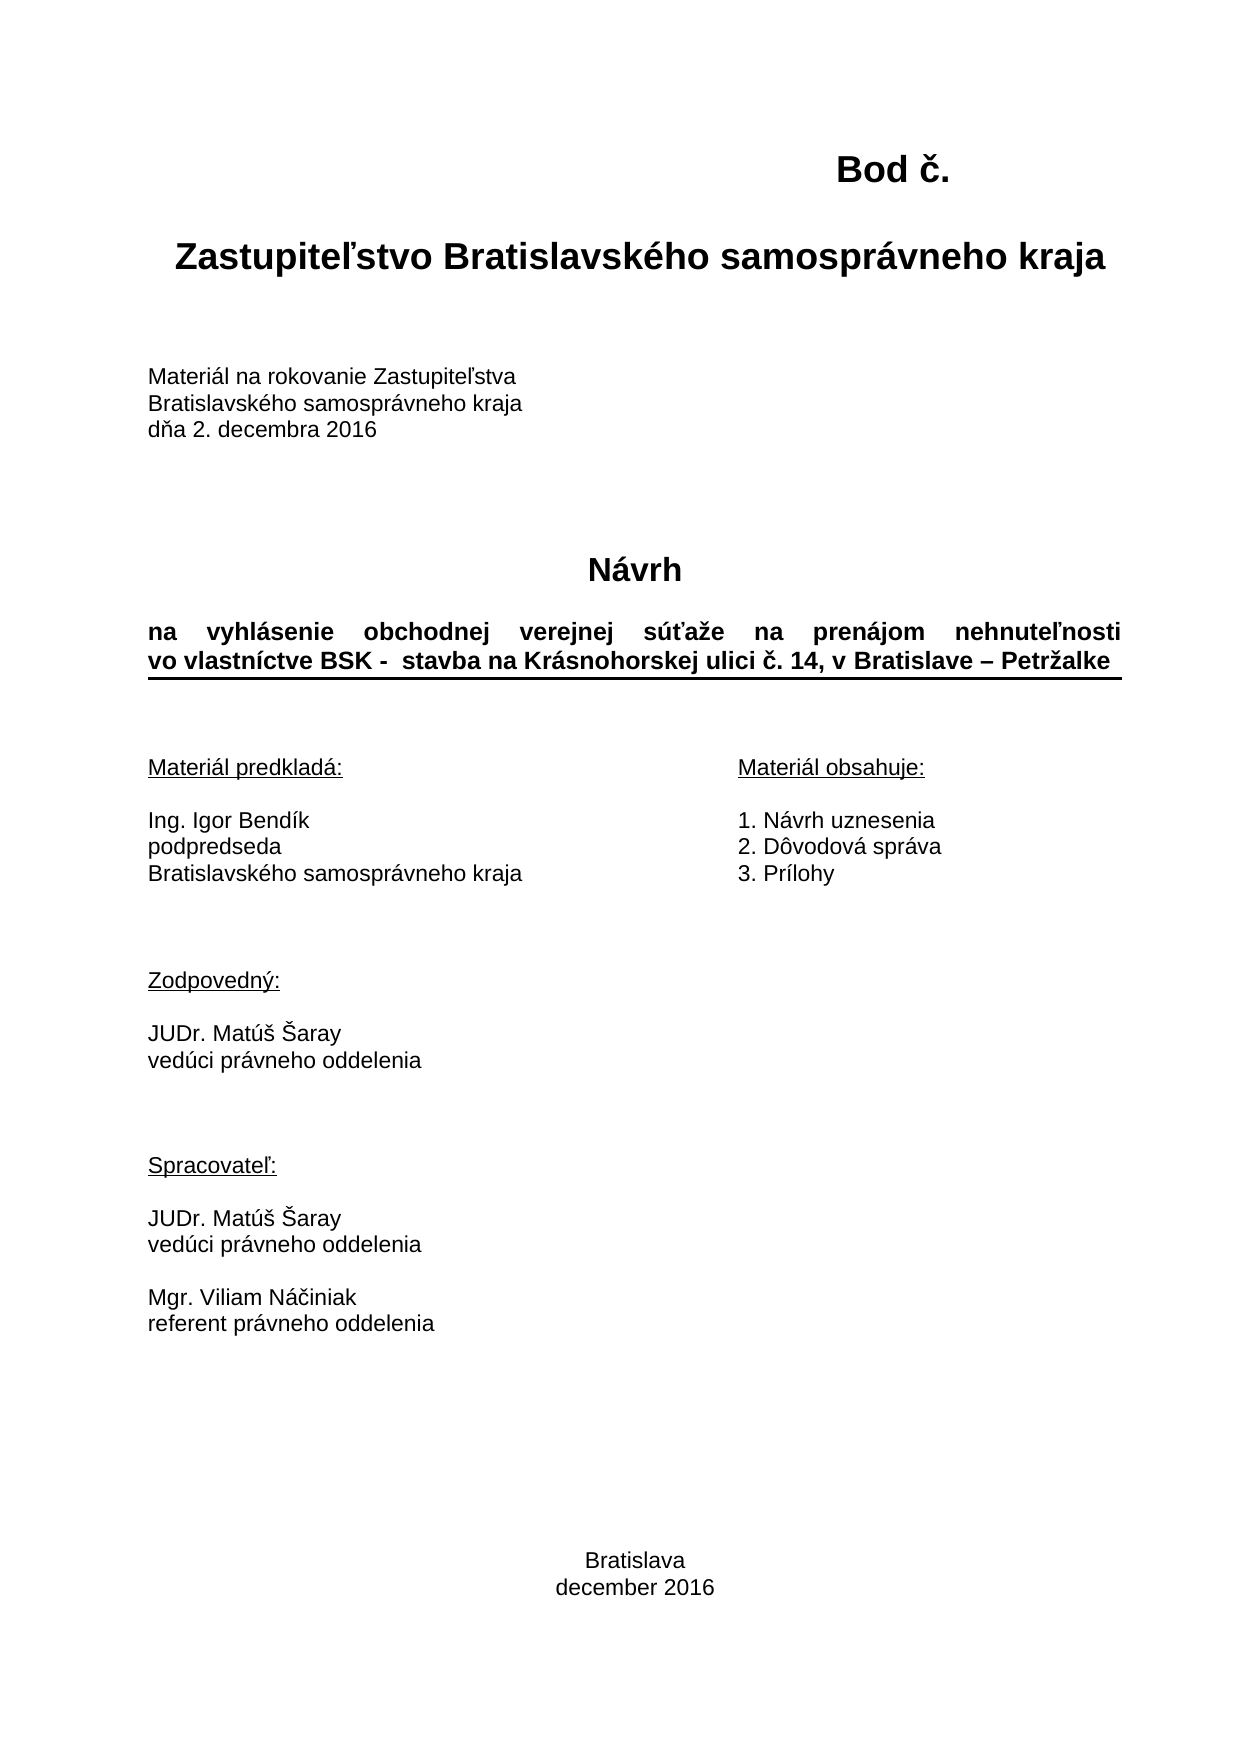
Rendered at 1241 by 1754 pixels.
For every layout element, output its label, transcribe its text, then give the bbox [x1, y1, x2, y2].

text Zastupiteľstvo Bratislavského samosprávneho kraja [148, 234, 1122, 277]
text dňa 2. decembra 2016 [148, 416, 1122, 442]
text Spracovateľ: [148, 1152, 1122, 1178]
text Bratislavského samosprávneho kraja [148, 389, 1122, 416]
text Ing. Igor Bendík 1. Návrh uznesenia [148, 807, 1122, 833]
text Bod č. [590, 148, 1122, 191]
text Zodpovedný: [148, 967, 1122, 994]
text referent právneho oddelenia [148, 1310, 1122, 1336]
text Bratislava [148, 1547, 1122, 1574]
text JUDr. Matúš Šaray [148, 1020, 1122, 1047]
text Návrh [148, 550, 1122, 588]
text Bratislavského samosprávneho kraja 3. Prílohy [148, 860, 1122, 886]
text Materiál na rokovanie Zastupiteľstva [148, 363, 1122, 389]
text podpredseda 2. Dôvodová správa [148, 833, 1122, 860]
text Mgr. Viliam Náčiniak [148, 1284, 1122, 1310]
text vedúci právneho oddelenia [148, 1047, 1122, 1073]
text na vyhlásenie obchodnej verejnej súťaže na prenájom nehnuteľnosti vo vlastníctve BSK - stavba na Krásnohorskej ulici č. 14, v Bratislave – Petržalke [148, 617, 1122, 677]
text Materiál predkladá: Materiál obsahuje: [148, 754, 1122, 781]
text december 2016 [148, 1574, 1122, 1600]
text vedúci právneho oddelenia [148, 1231, 1122, 1257]
text JUDr. Matúš Šaray [148, 1205, 1122, 1231]
